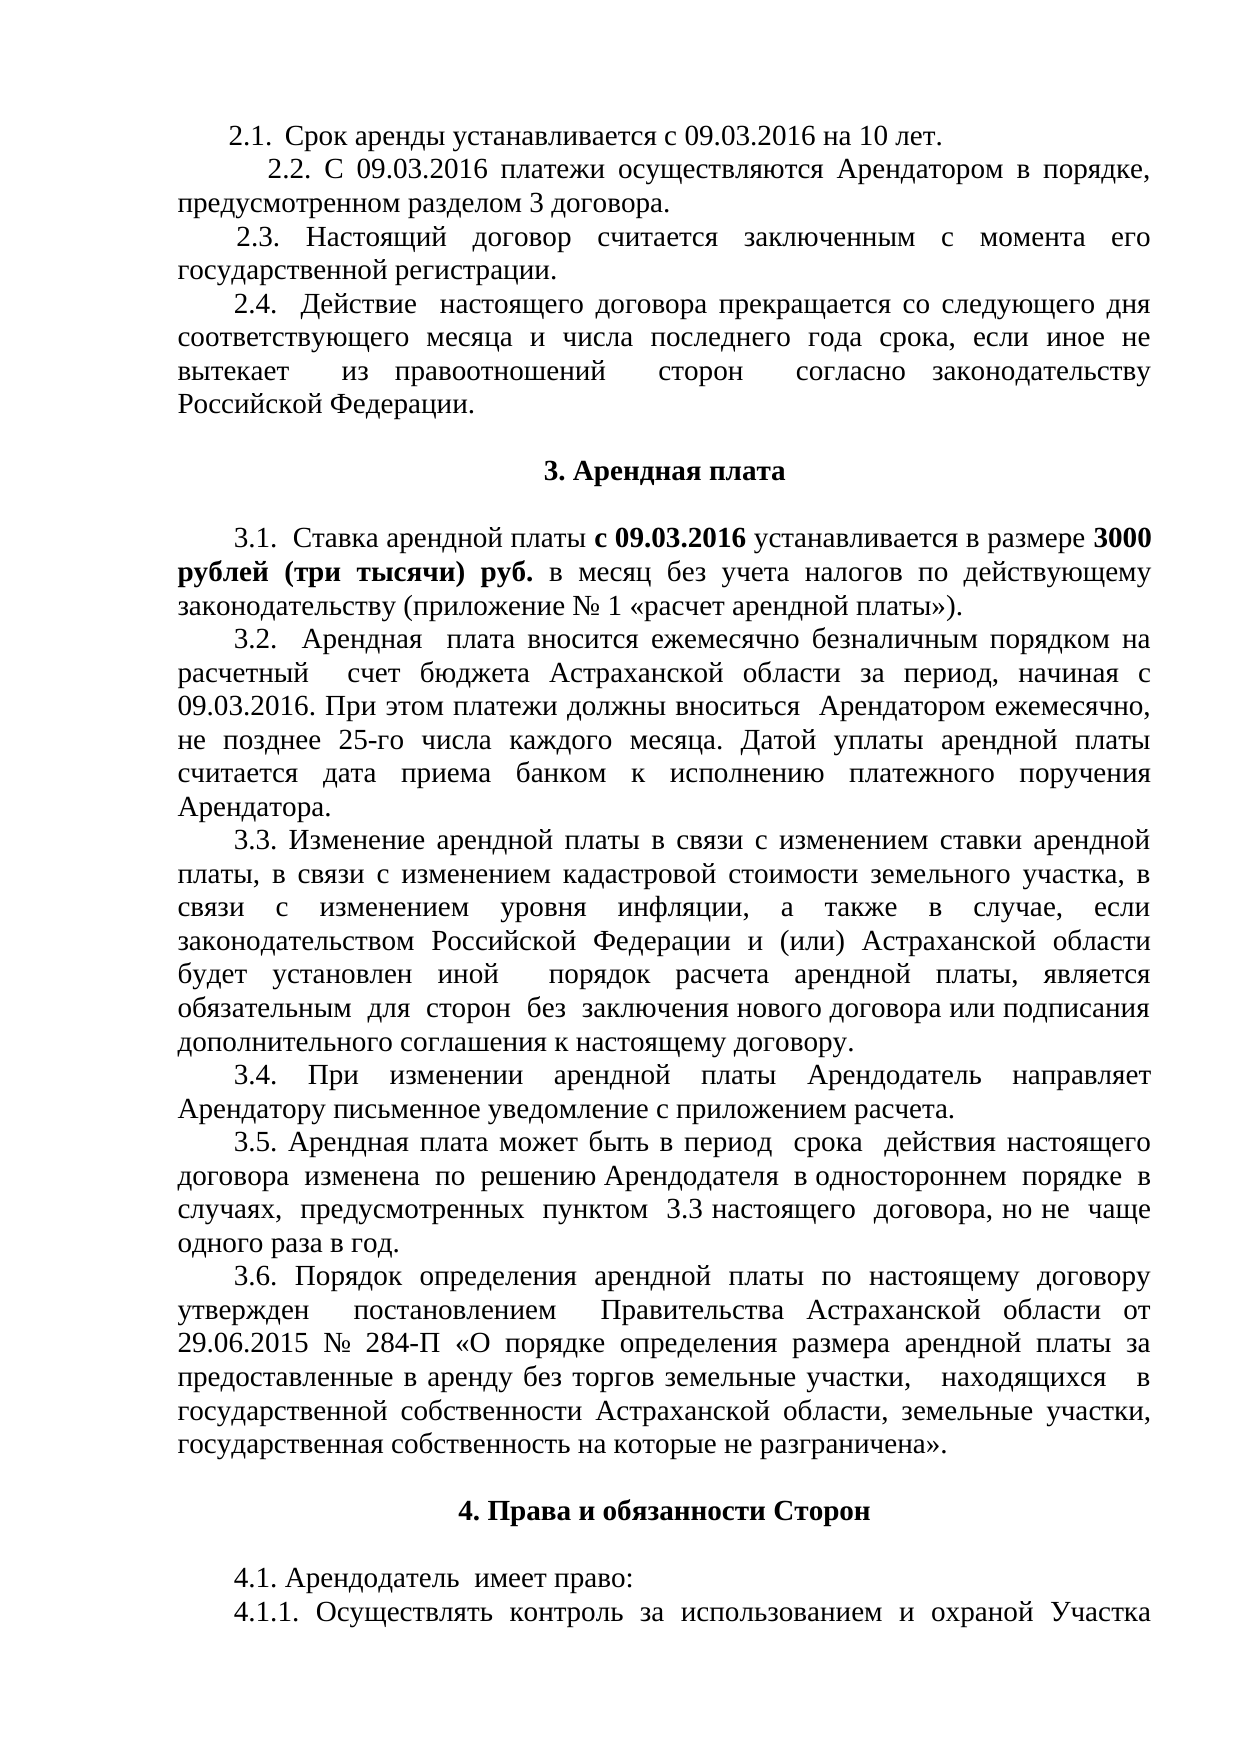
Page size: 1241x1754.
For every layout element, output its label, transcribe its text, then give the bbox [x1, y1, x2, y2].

text 3.3. Изменение арендной платы в связи с изменением ставки арендной платы, в связи с изменением кадастровой стоимости земельного участка, в связи с изменением уровня инфляции, а также в случае, если законодательством Российской Федерации и (или) Астраханской области будет установлен иной порядок расчета арендной платы, является обязательным для сторон без заключения нового договора или подписания дополнительного соглашения к настоящему договору. [177, 822, 1152, 1057]
text 3.6. Порядок определения арендной платы по настоящему договору утвержден постановлением Правительства Астраханской области от 29.06.2015 № 284-П «О порядке определения размера арендной платы за предоставленные в аренду без торгов земельные участки, находящихся в государственной собственности Астраханской области, земельные участки, государственная собственность на которые не разграничена». [177, 1258, 1152, 1460]
text 4.1. Арендодатель имеет право: [177, 1560, 1152, 1594]
text 3. Арендная плата [177, 453, 1152, 487]
text 2.1. Срок аренды устанавливается с 09.03.2016 на 10 лет. [177, 118, 1152, 152]
text 4. Права и обязанности Сторон [177, 1493, 1152, 1527]
text 2.2. С 09.03.2016 платежи осуществляются Арендатором в порядке, предусмотренном разделом 3 договора. [177, 152, 1152, 219]
text 3.1. Ставка арендной платы с 09.03.2016 устанавливается в размере 3000 рублей (три тысячи) руб. в месяц без учета налогов по действующему законодательству (приложение № 1 «расчет арендной платы»). [177, 521, 1152, 621]
text 3.2. Арендная плата вносится ежемесячно безналичным порядком на расчетный счет бюджета Астраханской области за период, начиная с 09.03.2016. При этом платежи должны вноситься Арендатором ежемесячно, не позднее 25-го числа каждого месяца. Датой уплаты арендной платы считается дата приема банком к исполнению платежного поручения Арендатора. [177, 621, 1152, 822]
text 2.4. Действие настоящего договора прекращается со следующего дня соответствующего месяца и числа последнего года срока, если иное не вытекает из правоотношений сторон согласно законодательству Российской Федерации. [177, 286, 1152, 420]
text 3.5. Арендная плата может быть в период срока действия настоящего договора изменена по решению Арендодателя в одностороннем порядке в случаях, предусмотренных пунктом 3.3 настоящего договора, но не чаще одного раза в год. [177, 1124, 1152, 1258]
text 2.3. Настоящий договор считается заключенным с момента его государственной регистрации. [177, 219, 1152, 286]
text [177, 1594, 1152, 1627]
text 3.4. При изменении арендной платы Арендодатель направляет Арендатору письменное уведомление с приложением расчета. [177, 1057, 1152, 1124]
